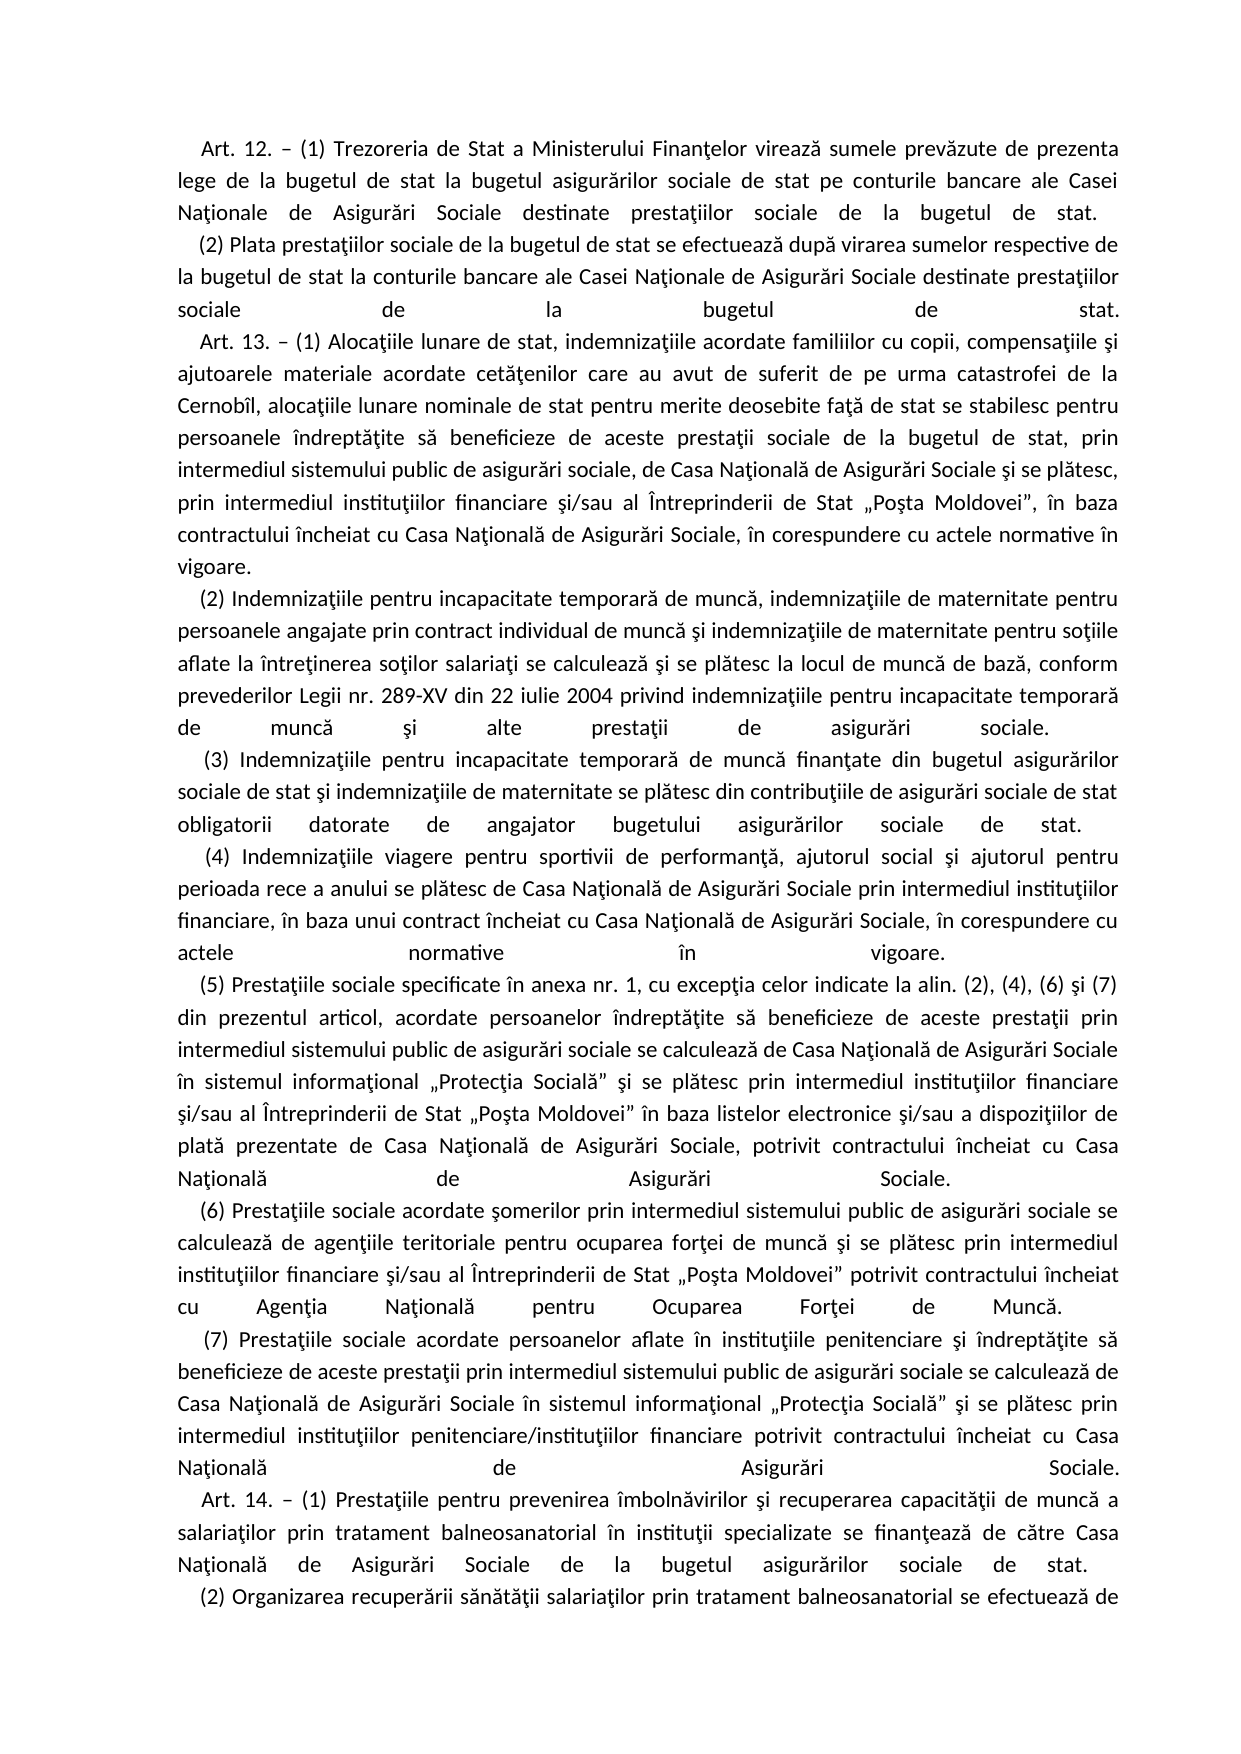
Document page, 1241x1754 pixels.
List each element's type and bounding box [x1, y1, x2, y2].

table_cell [162, 118, 1136, 1626]
